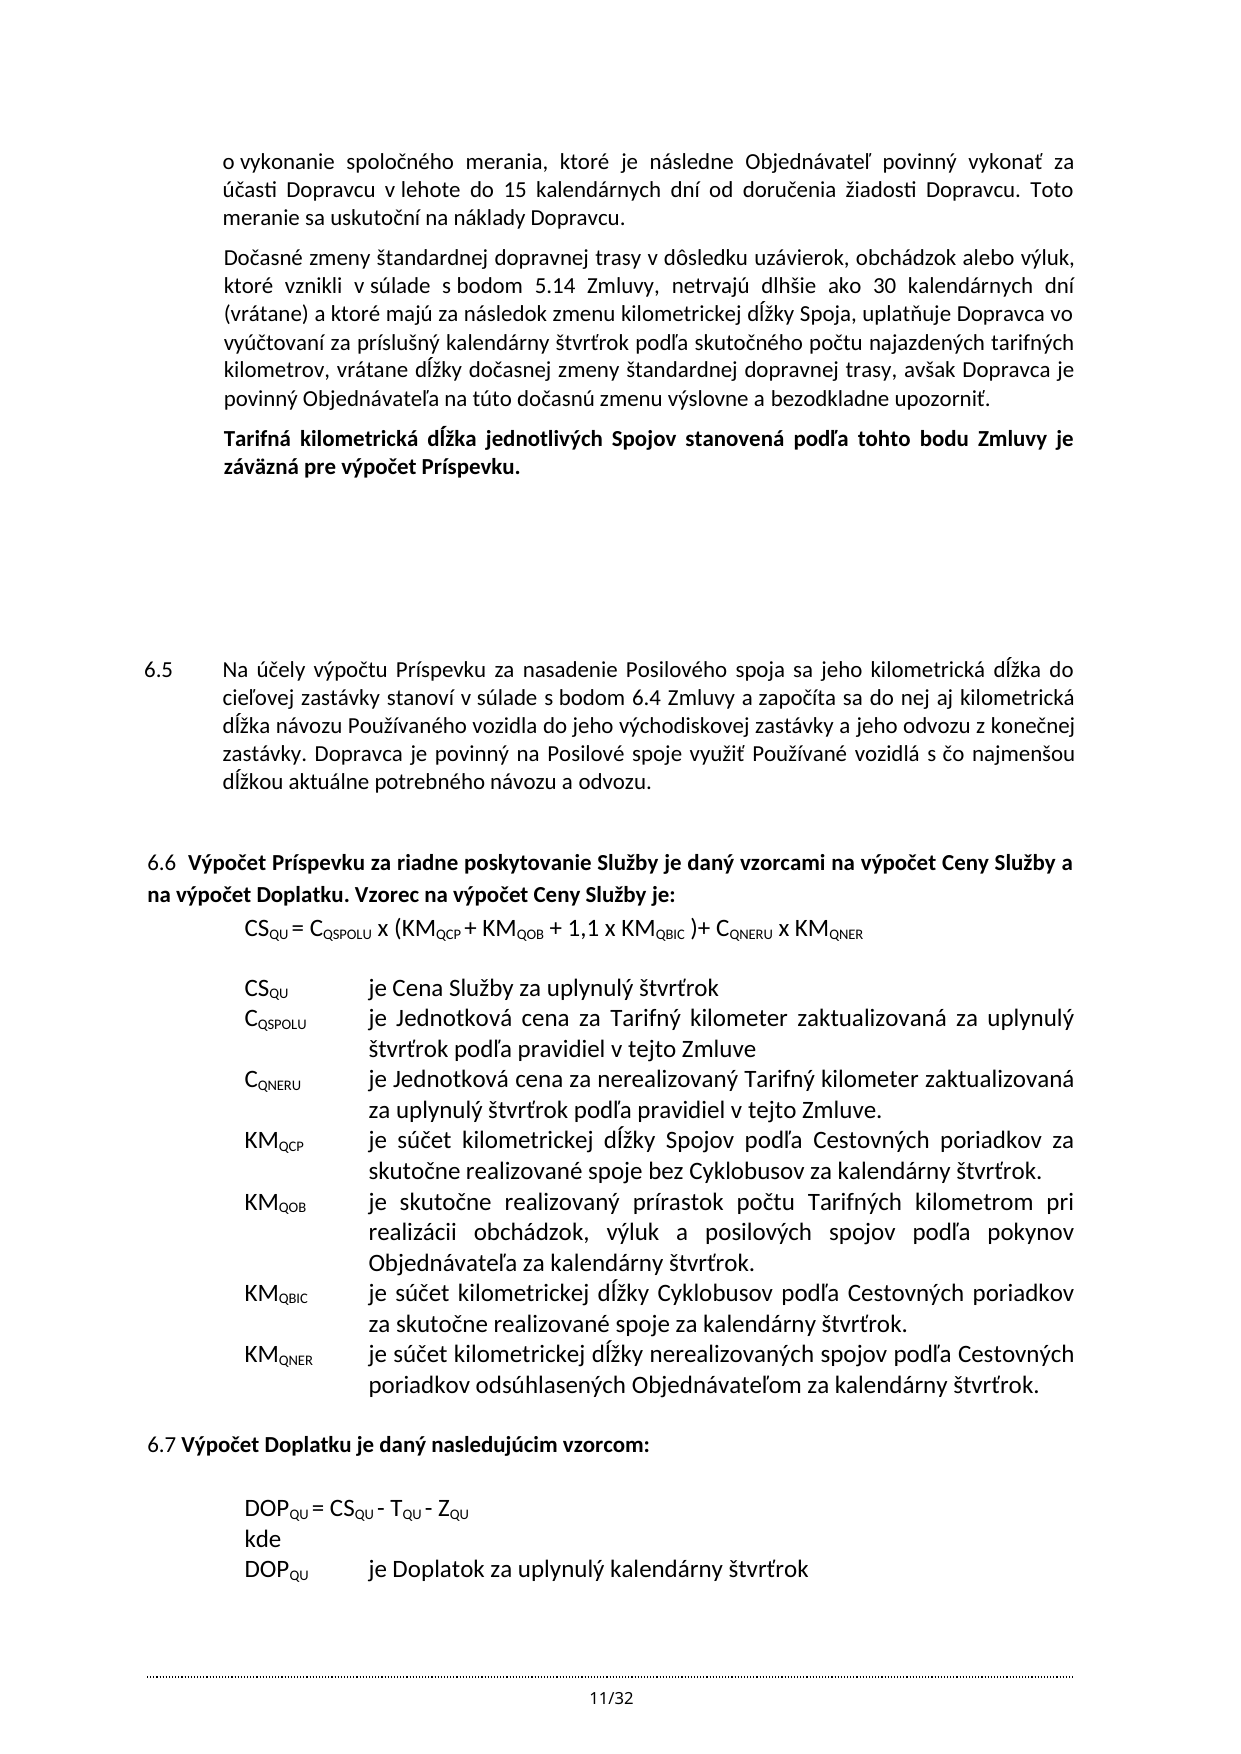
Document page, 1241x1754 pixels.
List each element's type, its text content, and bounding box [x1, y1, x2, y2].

text 6.6 Výpočet Príspevku za riadne poskytovanie Služby je daný vzorcami na výpočet Ceny Služby a na výpočet Doplatku. Vzorec na výpočet Ceny Služby je: [147, 848, 1075, 908]
text KMQBIC je súčet kilometrickej dĺžky Cyklobusov podľa Cestovných poriadkov za skutočne realizované spoje za kalendárny štvrťrok. [244, 1277, 1075, 1338]
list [160, 147, 1075, 231]
text CSQU = CQSPOLU x (KMQCP + KMQOB + 1,1 x KMQBIC )+ CQNERU x KMQNER [244, 912, 1075, 943]
text KMQOB je skutočne realizovaný prírastok počtu Tarifných kilometrom pri realizácii obchádzok, výluk a posilových spojov podľa pokynov Objednávateľa za kalendárny štvrťrok. [244, 1186, 1075, 1277]
text DOPQU je Doplatok za uplynulý kalendárny štvrťrok [244, 1553, 1075, 1584]
text KMQNER je súčet kilometrickej dĺžky nerealizovaných spojov podľa Cestovných poriadkov odsúhlasených Objednávateľom za kalendárny štvrťrok. [244, 1338, 1075, 1399]
text Dočasné zmeny štandardnej dopravnej trasy v dôsledku uzávierok, obchádzok alebo výluk, ktoré vznikli v súlade s bodom 5.14 Zmluvy, netrvajú dlhšie ako 30 kalendárnych dní (vrátane) a ktoré majú za následok zmenu kilometrickej dĺžky Spoja, uplatňuje Dopravca vo vyúčtovaní za príslušný kalendárny štvrťrok podľa skutočného počtu najazdených tarifných kilometrov, vrátane dĺžky dočasnej zmeny štandardnej dopravnej trasy, avšak Dopravca je povinný Objednávateľa na túto dočasnú zmenu výslovne a bezodkladne upozorniť. [223, 243, 1075, 412]
text KMQCP je súčet kilometrickej dĺžky Spojov podľa Cestovných poriadkov za skutočne realizované spoje bez Cyklobusov za kalendárny štvrťrok. [244, 1124, 1075, 1186]
list Na účely výpočtu Príspevku za nasadenie Posilového spoja sa jeho kilometrická dĺžka do cieľovej zastávky stanoví v súlade s bodom 6.4 Zmluvy a započíta sa do nej aj kilometrická dĺžka návozu Používaného vozidla do jeho východiskovej zastávky a jeho odvozu z konečnej zastávky. Dopravca je povinný na Posilové spoje využiť Používané vozidlá s čo najmenšou dĺžkou aktuálne potrebného návozu a odvozu. [144, 655, 1075, 795]
text Tarifná kilometrická dĺžka jednotlivých Spojov stanovená podľa tohto bodu Zmluvy je záväzná pre výpočet Príspevku. [223, 424, 1075, 480]
text CSQU je Cena Služby za uplynulý štvrťrok [244, 972, 1075, 1002]
text kde [244, 1523, 1075, 1553]
text CQNERU je Jednotková cena za nerealizovaný Tarifný kilometer zaktualizovaná za uplynulý štvrťrok podľa pravidiel v tejto Zmluve. [244, 1063, 1075, 1124]
text DOPQU = CSQU - TQU - ZQU [244, 1492, 1075, 1523]
text 6.7 Výpočet Doplatku je daný nasledujúcim vzorcom: [147, 1430, 1075, 1458]
text CQSPOLU je Jednotková cena za Tarifný kilometer zaktualizovaná za uplynulý štvrťrok podľa pravidiel v tejto Zmluve [244, 1002, 1075, 1063]
